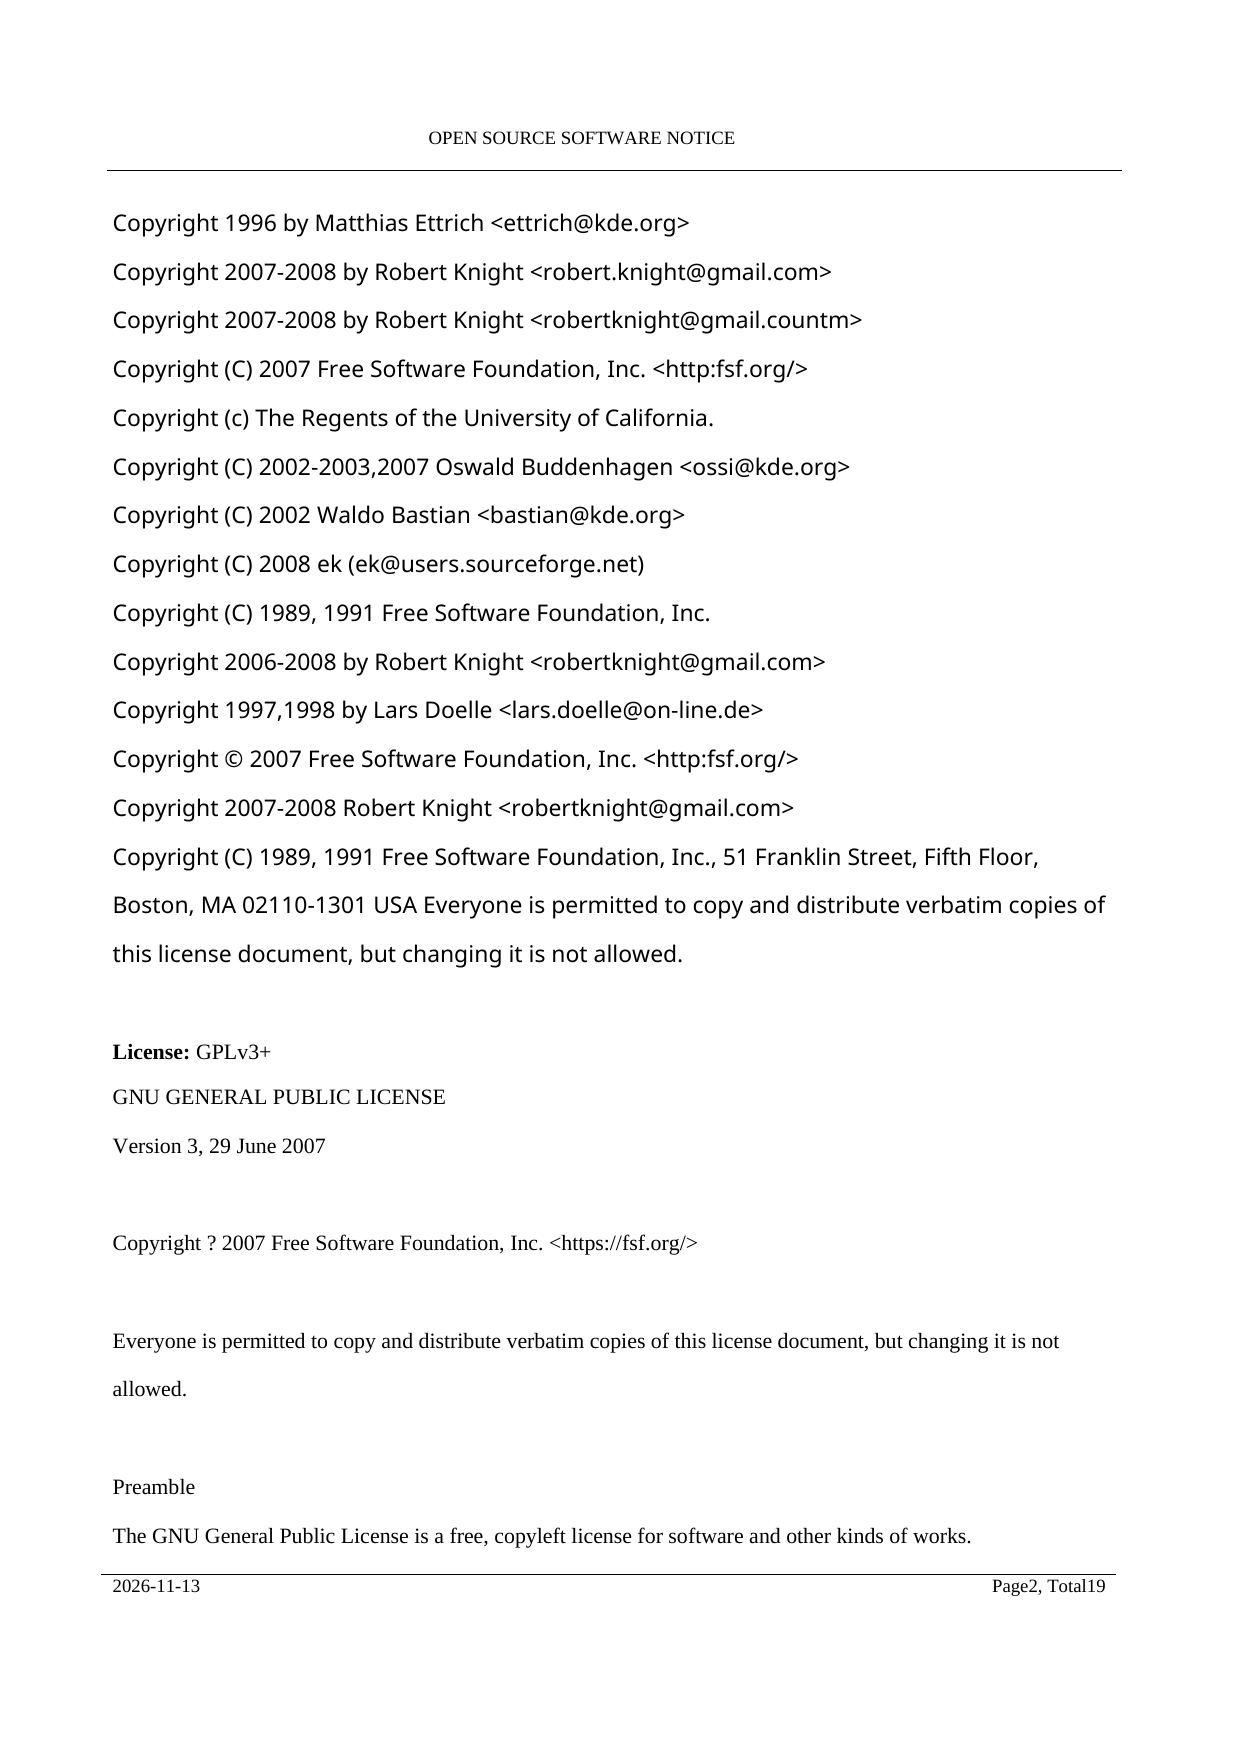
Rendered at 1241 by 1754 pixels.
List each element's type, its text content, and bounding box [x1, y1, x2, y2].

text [112, 206, 1128, 1019]
text License: GPLv3+ [112, 1035, 1128, 1068]
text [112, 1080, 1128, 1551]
